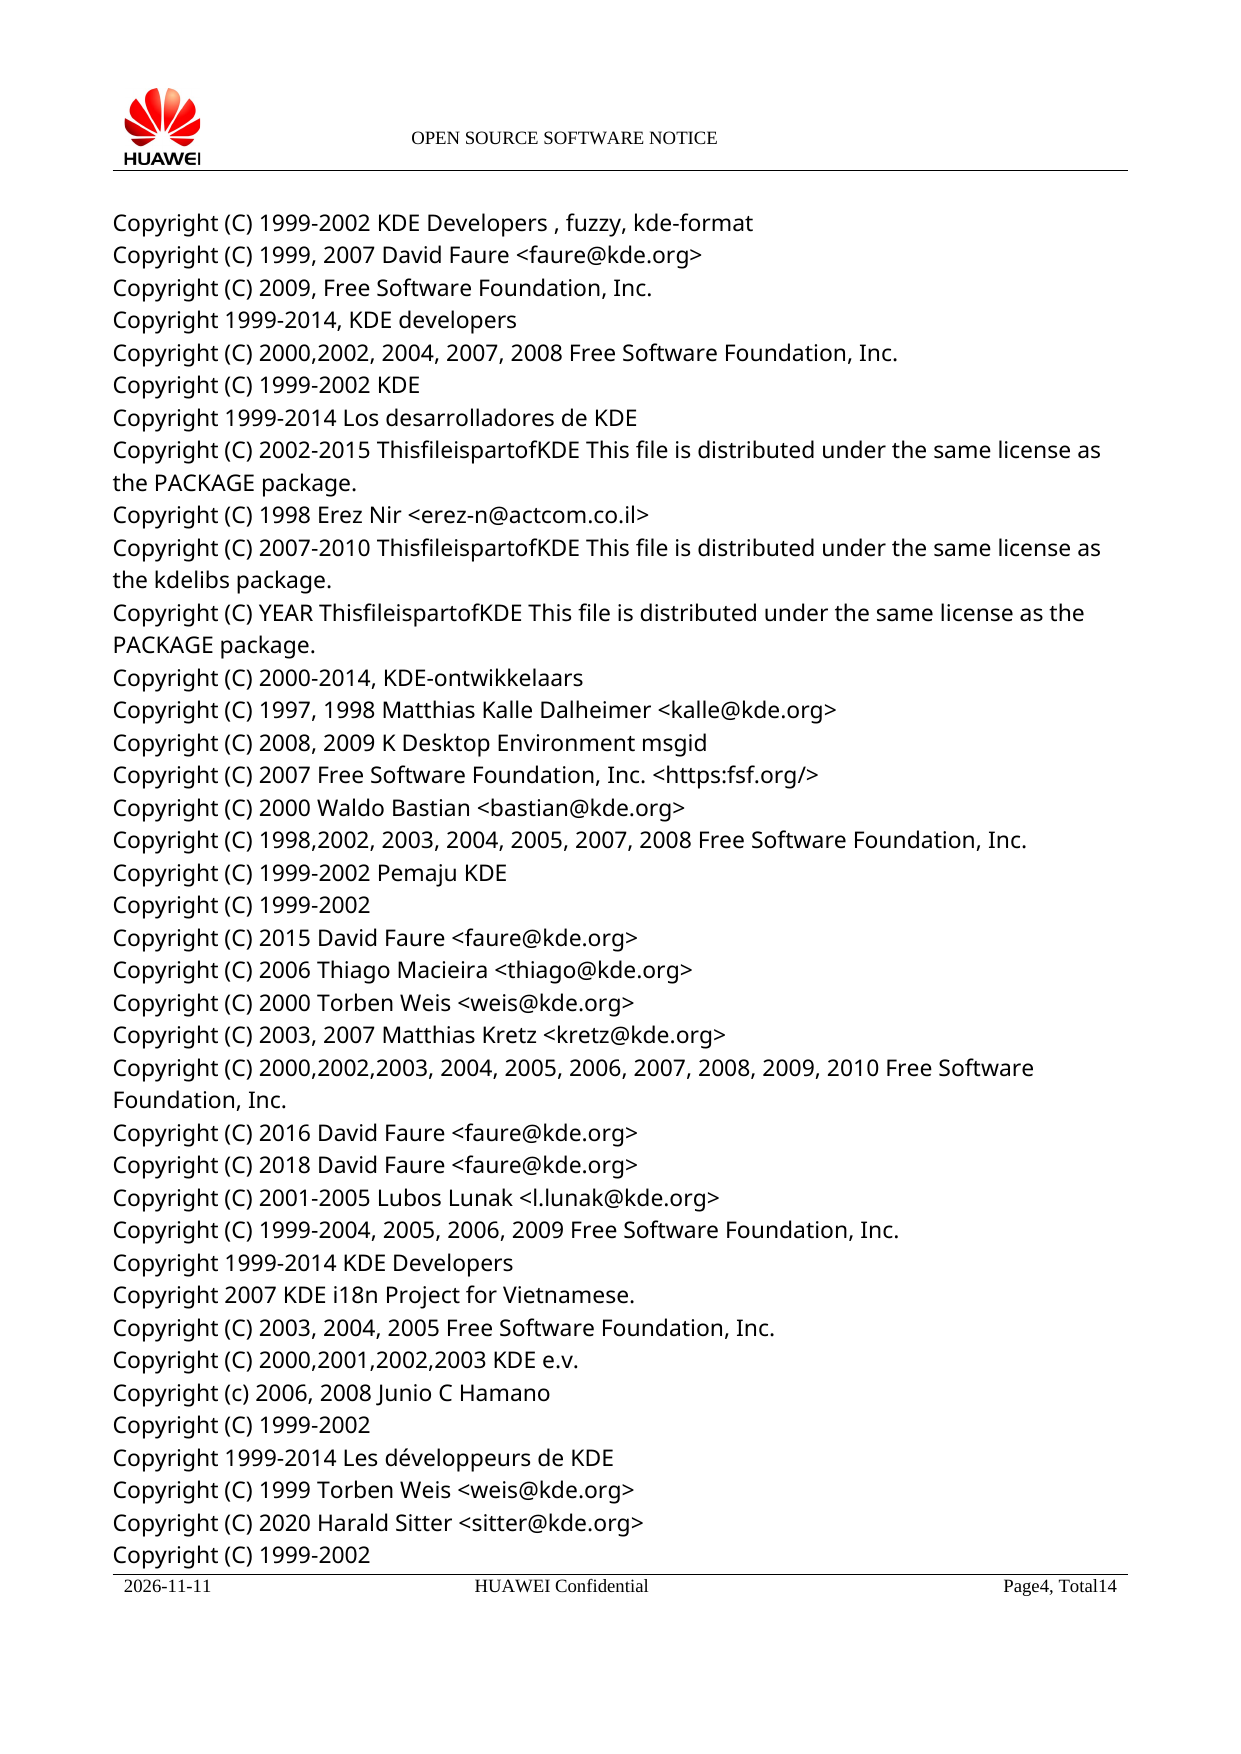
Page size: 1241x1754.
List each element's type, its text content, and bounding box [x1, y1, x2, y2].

picture [124, 88, 201, 165]
